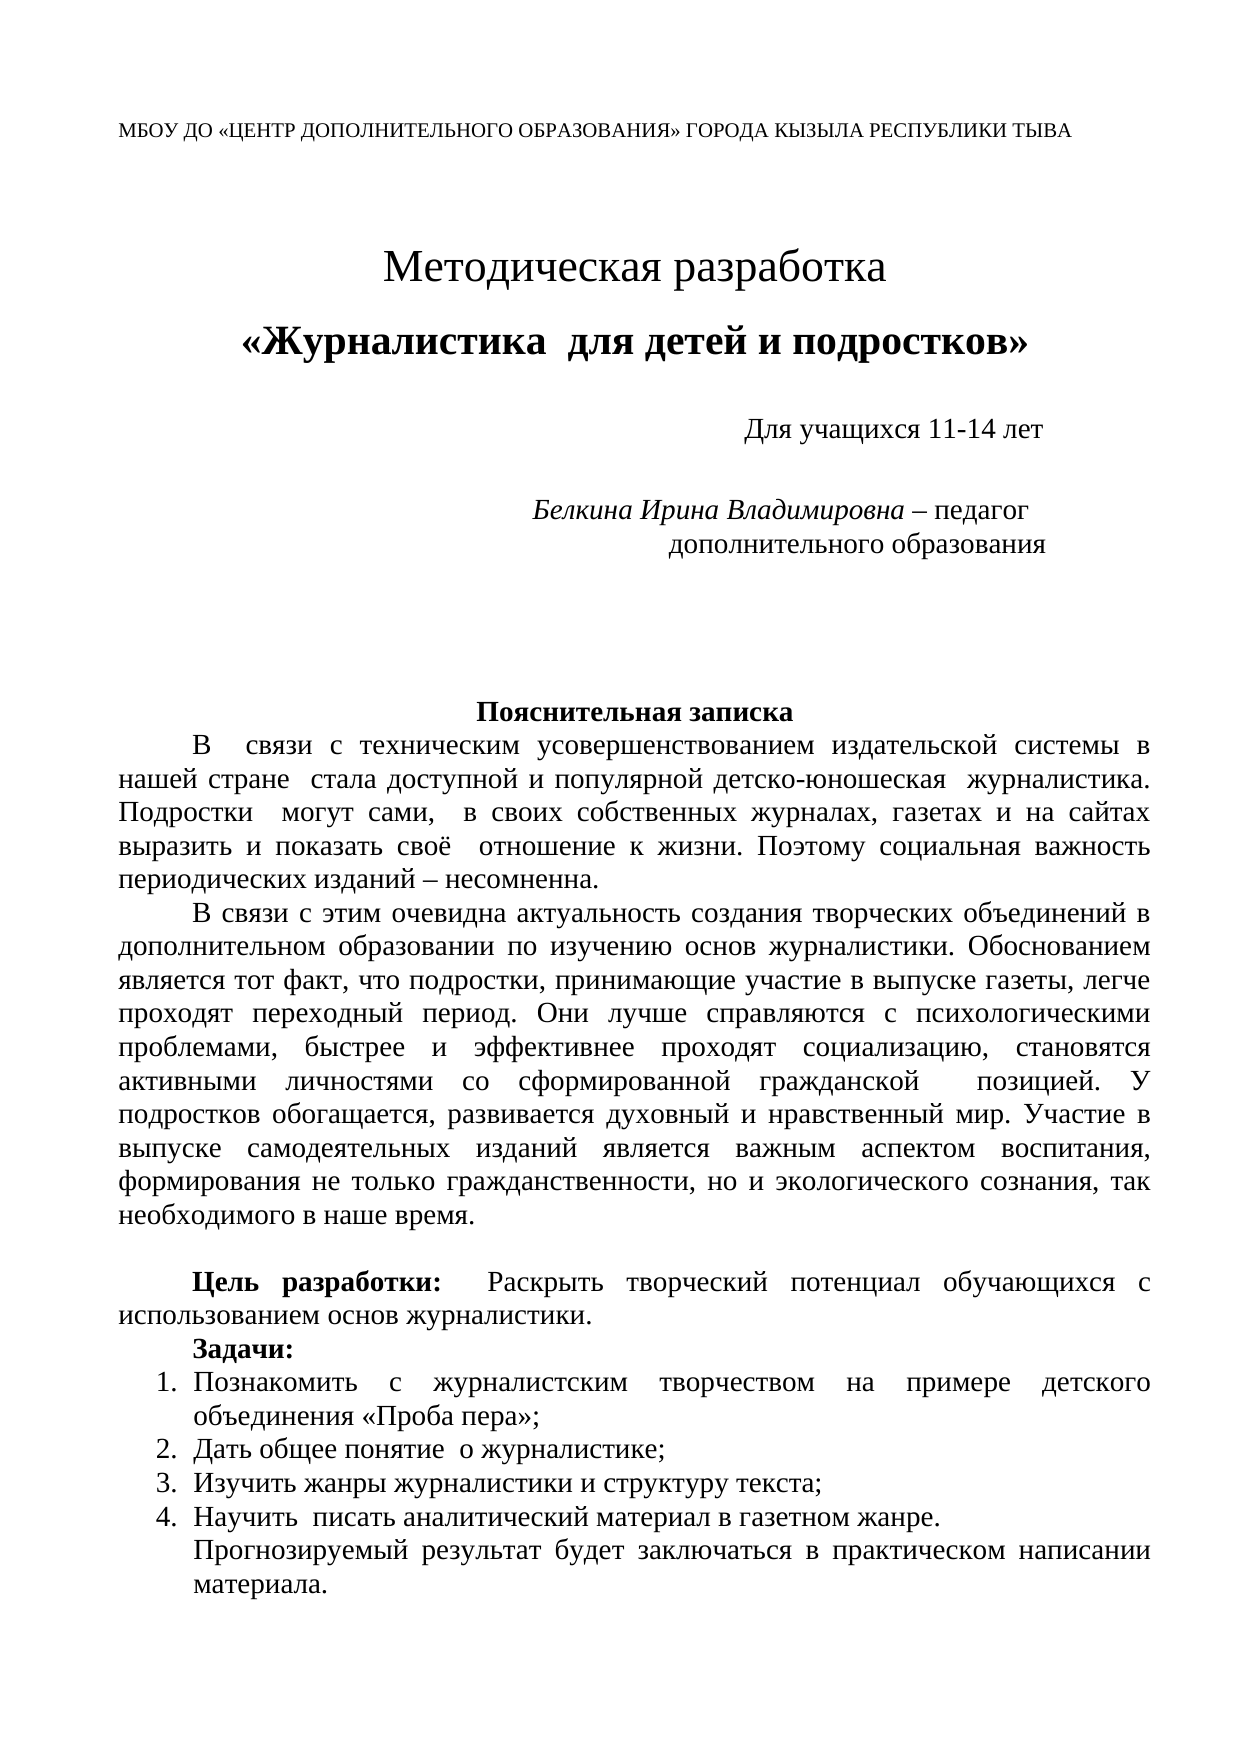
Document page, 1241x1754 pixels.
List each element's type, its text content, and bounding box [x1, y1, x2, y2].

text дополнительного образования [118, 526, 1152, 559]
list Дать общее понятие о журналистике; [156, 1432, 1152, 1465]
text Задачи: [118, 1331, 1152, 1364]
list Изучить жанры журналистики и структуру текста; [156, 1465, 1152, 1499]
text Для учащихся 11-14 лет [118, 411, 1152, 444]
text В связи с техническим усовершенствованием издательской системы в нашей стране стала доступной и популярной детско-юношеская журналистика. Подростки могут сами, в своих собственных журналах, газетах и на сайтах выразить и показать своё отношение к жизни. Поэтому социальная важность периодических изданий – несомненна. [118, 727, 1152, 895]
text Методическая разработка [118, 238, 1152, 291]
text Белкина Ирина Владимировна – педагог [118, 492, 1152, 526]
text МБОУ ДО «ЦЕНТР ДОПОЛНИТЕЛЬНОГО ОБРАЗОВАНИЯ» ГОРОДА КЫЗЫЛА РЕСПУБЛИКИ ТЫВА [118, 118, 1152, 142]
text Пояснительная записка [118, 694, 1152, 727]
text В связи с этим очевидна актуальность создания творческих объединений в дополнительном образовании по изучению основ журналистики. Обоснованием является тот факт, что подростки, принимающие участие в выпуске газеты, легче проходят переходный период. Они лучше справляются с психологическими проблемами, быстрее и эффективнее проходят социализацию, становятся активными личностями со сформированной гражданской позицией. У подростков обогащается, развивается духовный и нравственный мир. Участие в выпуске самодеятельных изданий является важным аспектом воспитания, формирования не только гражданственности, но и экологического сознания, так необходимого в наше время. [118, 895, 1152, 1230]
text Прогнозируемый результат будет заключаться в практическом написании материала. [193, 1532, 1152, 1599]
text Цель разработки: Раскрыть творческий потенциал обучающихся с использованием основ журналистики. [118, 1264, 1152, 1331]
text «Журналистика для детей и подростков» [118, 315, 1152, 363]
list Познакомить с журналистским творчеством на примере детского объединения «Проба пера»; [156, 1364, 1152, 1432]
list Научить писать аналитический материал в газетном жанре. [156, 1499, 1152, 1532]
